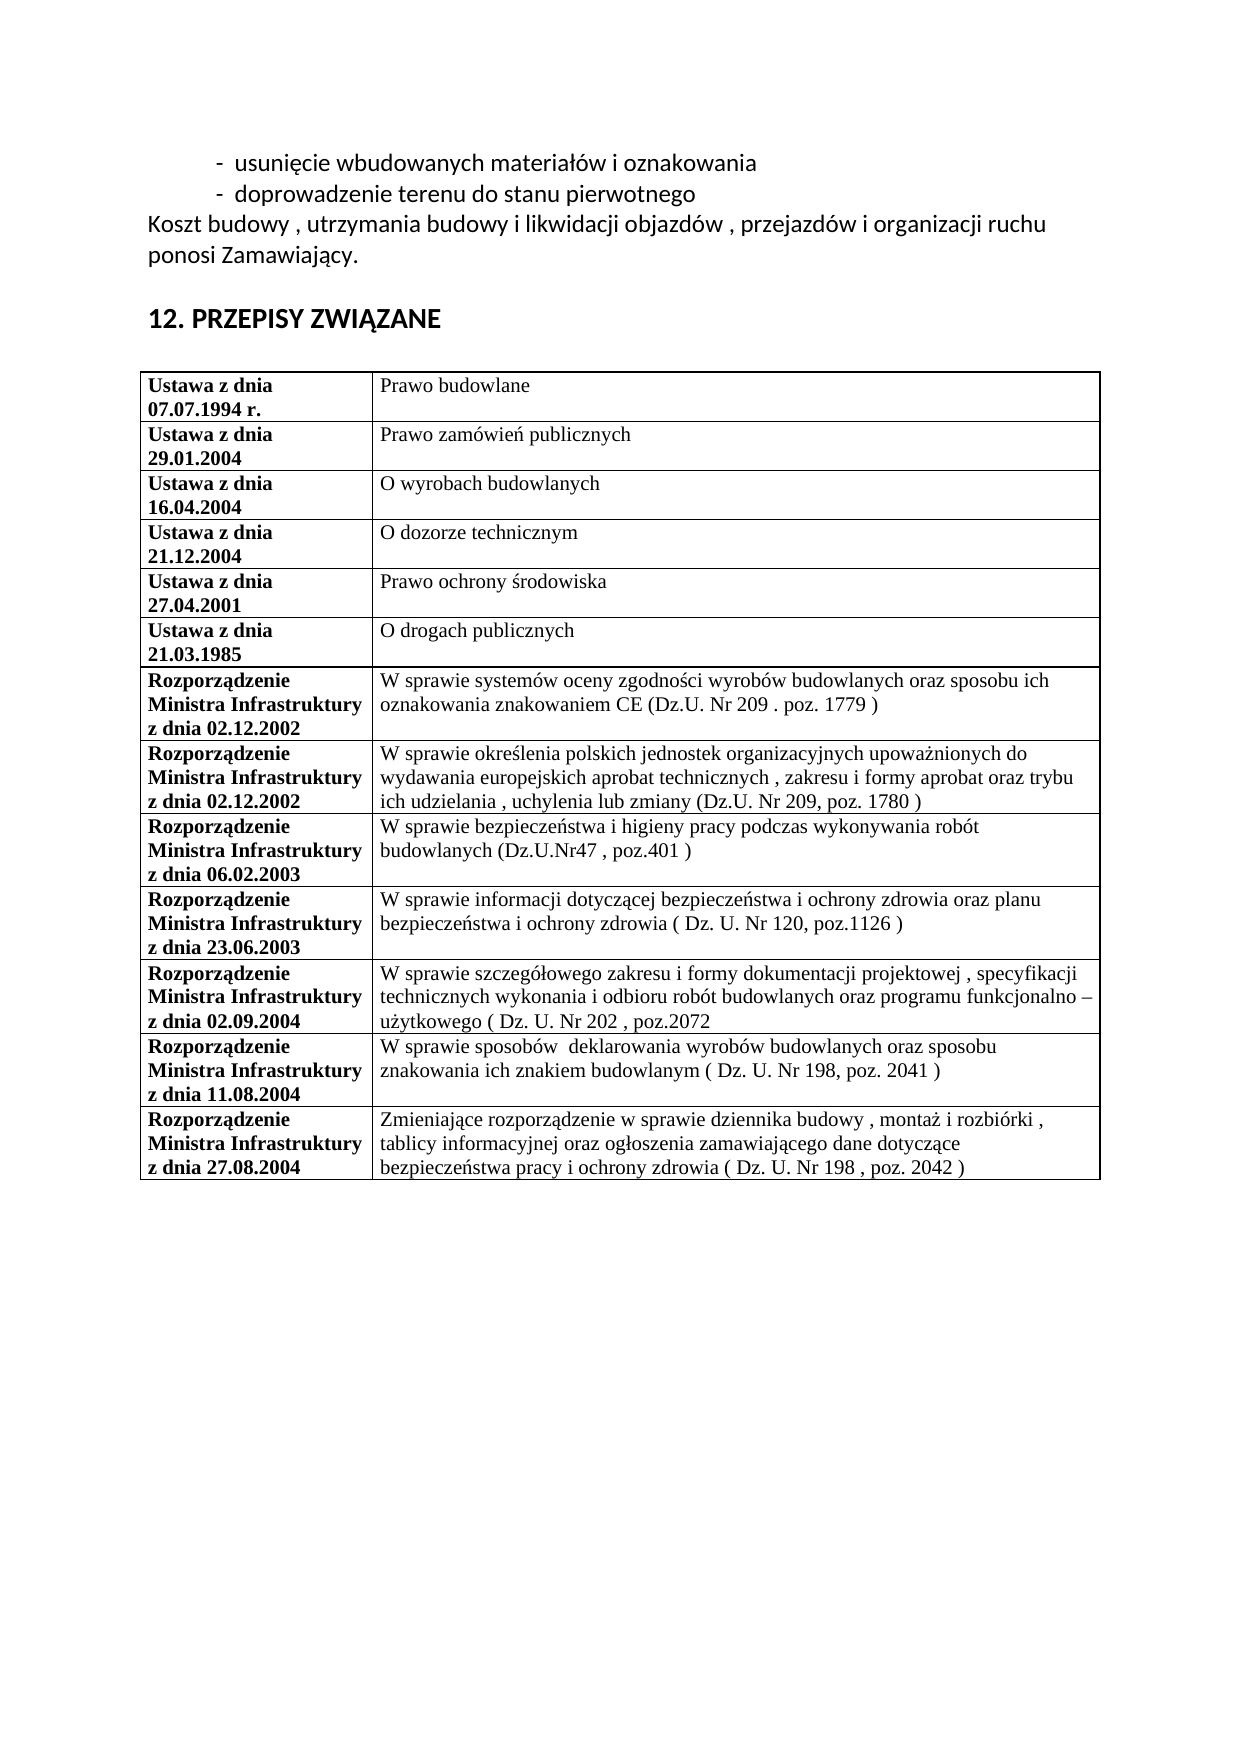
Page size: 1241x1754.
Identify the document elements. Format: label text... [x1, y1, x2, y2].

table_cell Rozporządzenie Ministra Infrastruktury z dnia 23.06.2003 [141, 887, 372, 959]
text - doprowadzenie terenu do stanu pierwotnego [148, 178, 1093, 209]
table_cell Ustawa z dnia 21.12.2004 [141, 520, 372, 568]
table_cell Prawo ochrony środowiska [373, 569, 1099, 617]
table_cell Rozporządzenie Ministra Infrastruktury z dnia 02.12.2002 [141, 668, 372, 740]
table_cell Zmieniające rozporządzenie w sprawie dziennika budowy , montaż i rozbiórki , tablicy informacyjnej oraz ogłoszenia zamawiającego dane dotyczące bezpieczeństwa pracy i ochrony zdrowia ( Dz. U. Nr 198 , poz. 2042 ) [373, 1107, 1099, 1179]
table_cell W sprawie szczegółowego zakresu i formy dokumentacji projektowej , specyfikacji technicznych wykonania i odbioru robót budowlanych oraz programu funkcjonalno – użytkowego ( Dz. U. Nr 202 , poz.2072 [373, 960, 1099, 1033]
table_cell Ustawa z dnia 29.01.2004 [141, 422, 372, 470]
table_cell Rozporządzenie Ministra Infrastruktury z dnia 02.12.2002 [141, 741, 372, 813]
table_cell W sprawie systemów oceny zgodności wyrobów budowlanych oraz sposobu ich oznakowania znakowaniem CE (Dz.U. Nr 209 . poz. 1779 ) [373, 668, 1099, 740]
text 12. PRZEPISY ZWIĄZANE [148, 300, 1093, 336]
text Koszt budowy , utrzymania budowy i likwidacji objazdów , przejazdów i organizacji ruchu ponosi Zamawiający. [148, 209, 1093, 270]
table_cell Ustawa z dnia 21.03.1985 [141, 618, 372, 666]
table_header Ustawa z dnia 07.07.1994 r. [141, 373, 372, 421]
table_cell W sprawie określenia polskich jednostek organizacyjnych upoważnionych do wydawania europejskich aprobat technicznych , zakresu i formy aprobat oraz trybu ich udzielania , uchylenia lub zmiany (Dz.U. Nr 209, poz. 1780 ) [373, 741, 1099, 813]
table_cell W sprawie informacji dotyczącej bezpieczeństwa i ochrony zdrowia oraz planu bezpieczeństwa i ochrony zdrowia ( Dz. U. Nr 120, poz.1126 ) [373, 887, 1099, 959]
table_cell Rozporządzenie Ministra Infrastruktury z dnia 27.08.2004 [141, 1107, 372, 1179]
table_cell O wyrobach budowlanych [373, 471, 1099, 519]
table_cell Rozporządzenie Ministra Infrastruktury z dnia 06.02.2003 [141, 814, 372, 886]
table_cell Prawo zamówień publicznych [373, 422, 1099, 470]
table_cell Rozporządzenie Ministra Infrastruktury z dnia 11.08.2004 [141, 1034, 372, 1106]
table_cell W sprawie bezpieczeństwa i higieny pracy podczas wykonywania robót budowlanych (Dz.U.Nr47 , poz.401 ) [373, 814, 1099, 886]
table_cell O drogach publicznych [373, 618, 1099, 666]
table_cell W sprawie sposobów deklarowania wyrobów budowlanych oraz sposobu znakowania ich znakiem budowlanym ( Dz. U. Nr 198, poz. 2041 ) [373, 1034, 1099, 1106]
table_header Prawo budowlane [373, 373, 1099, 421]
text - usunięcie wbudowanych materiałów i oznakowania [148, 148, 1093, 178]
table_cell Rozporządzenie Ministra Infrastruktury z dnia 02.09.2004 [141, 960, 372, 1033]
table_cell O dozorze technicznym [373, 520, 1099, 568]
table_cell Ustawa z dnia 16.04.2004 [141, 471, 372, 519]
table_cell Ustawa z dnia 27.04.2001 [141, 569, 372, 617]
